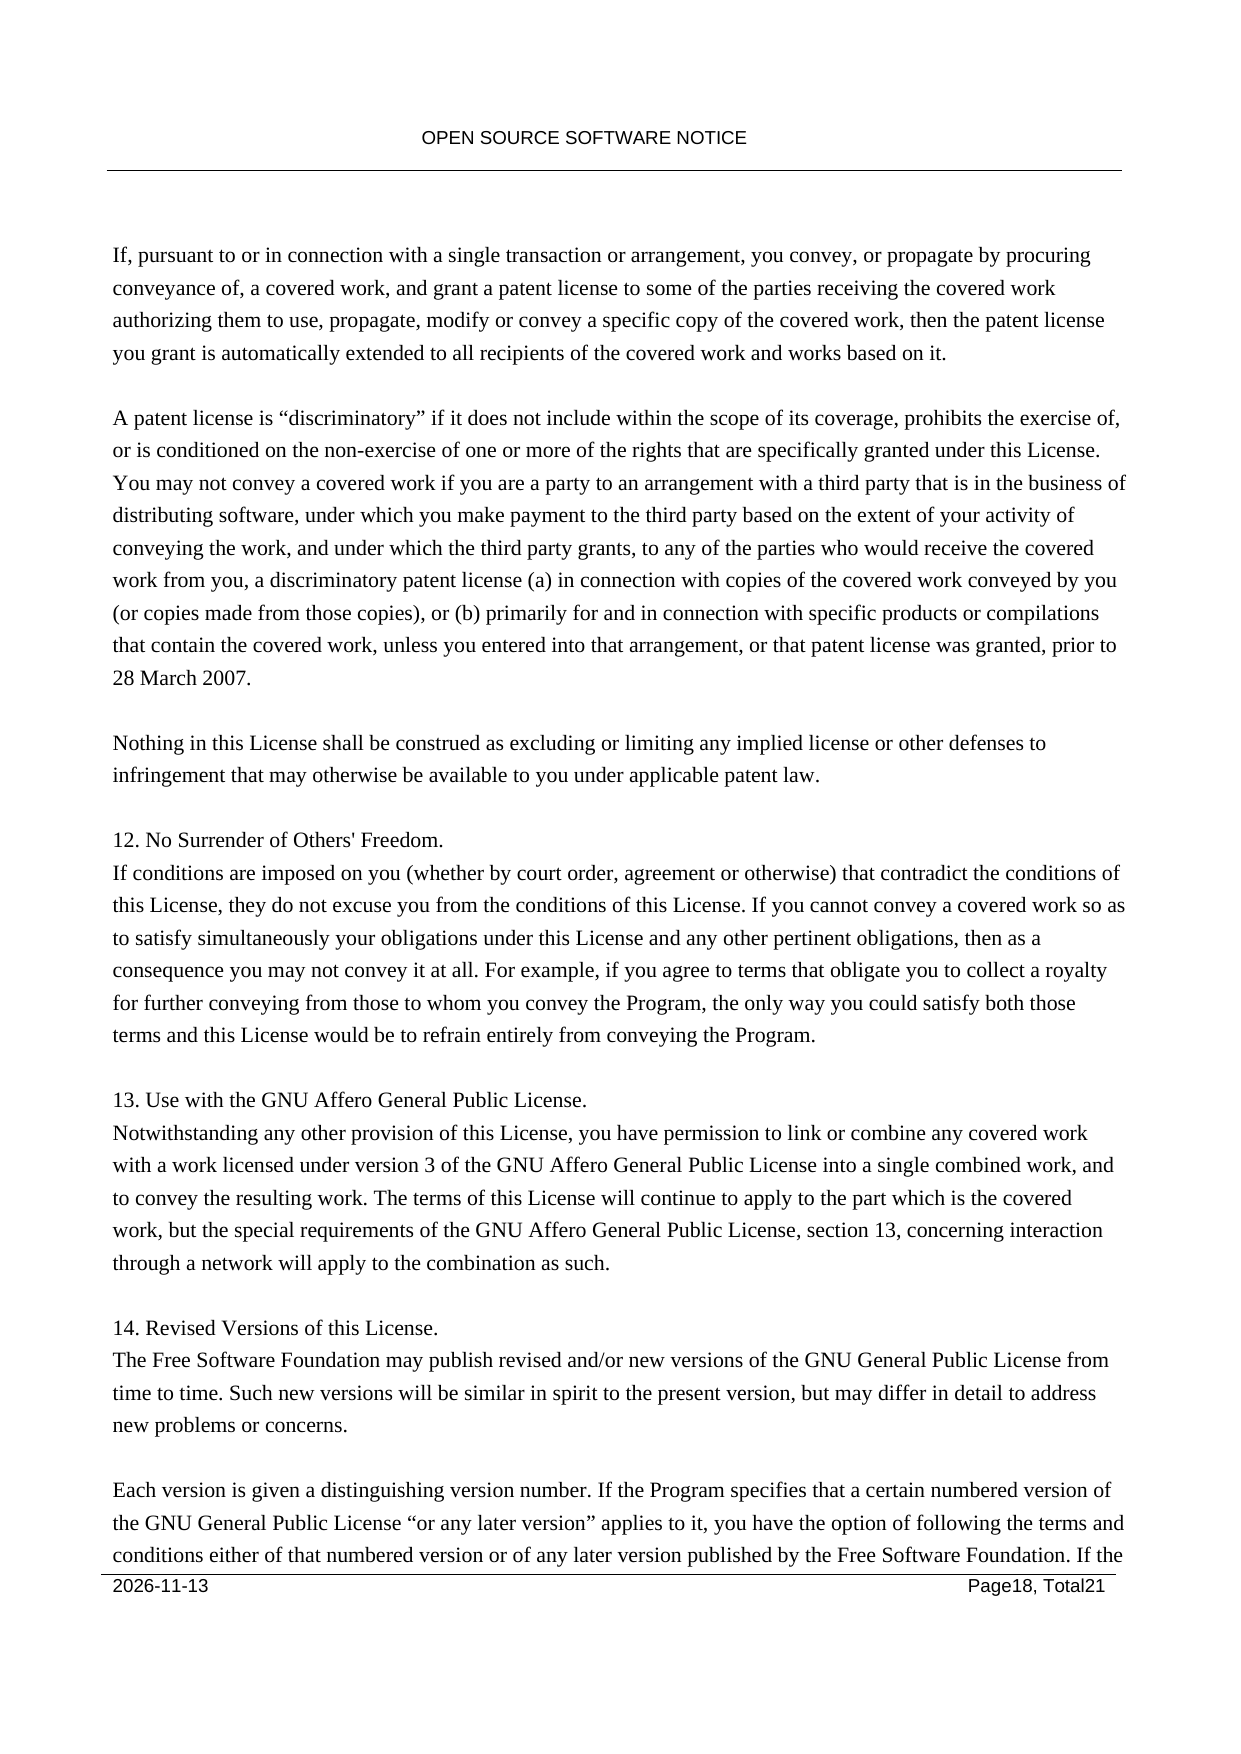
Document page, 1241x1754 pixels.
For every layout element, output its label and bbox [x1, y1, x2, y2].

text [112, 206, 1128, 1571]
